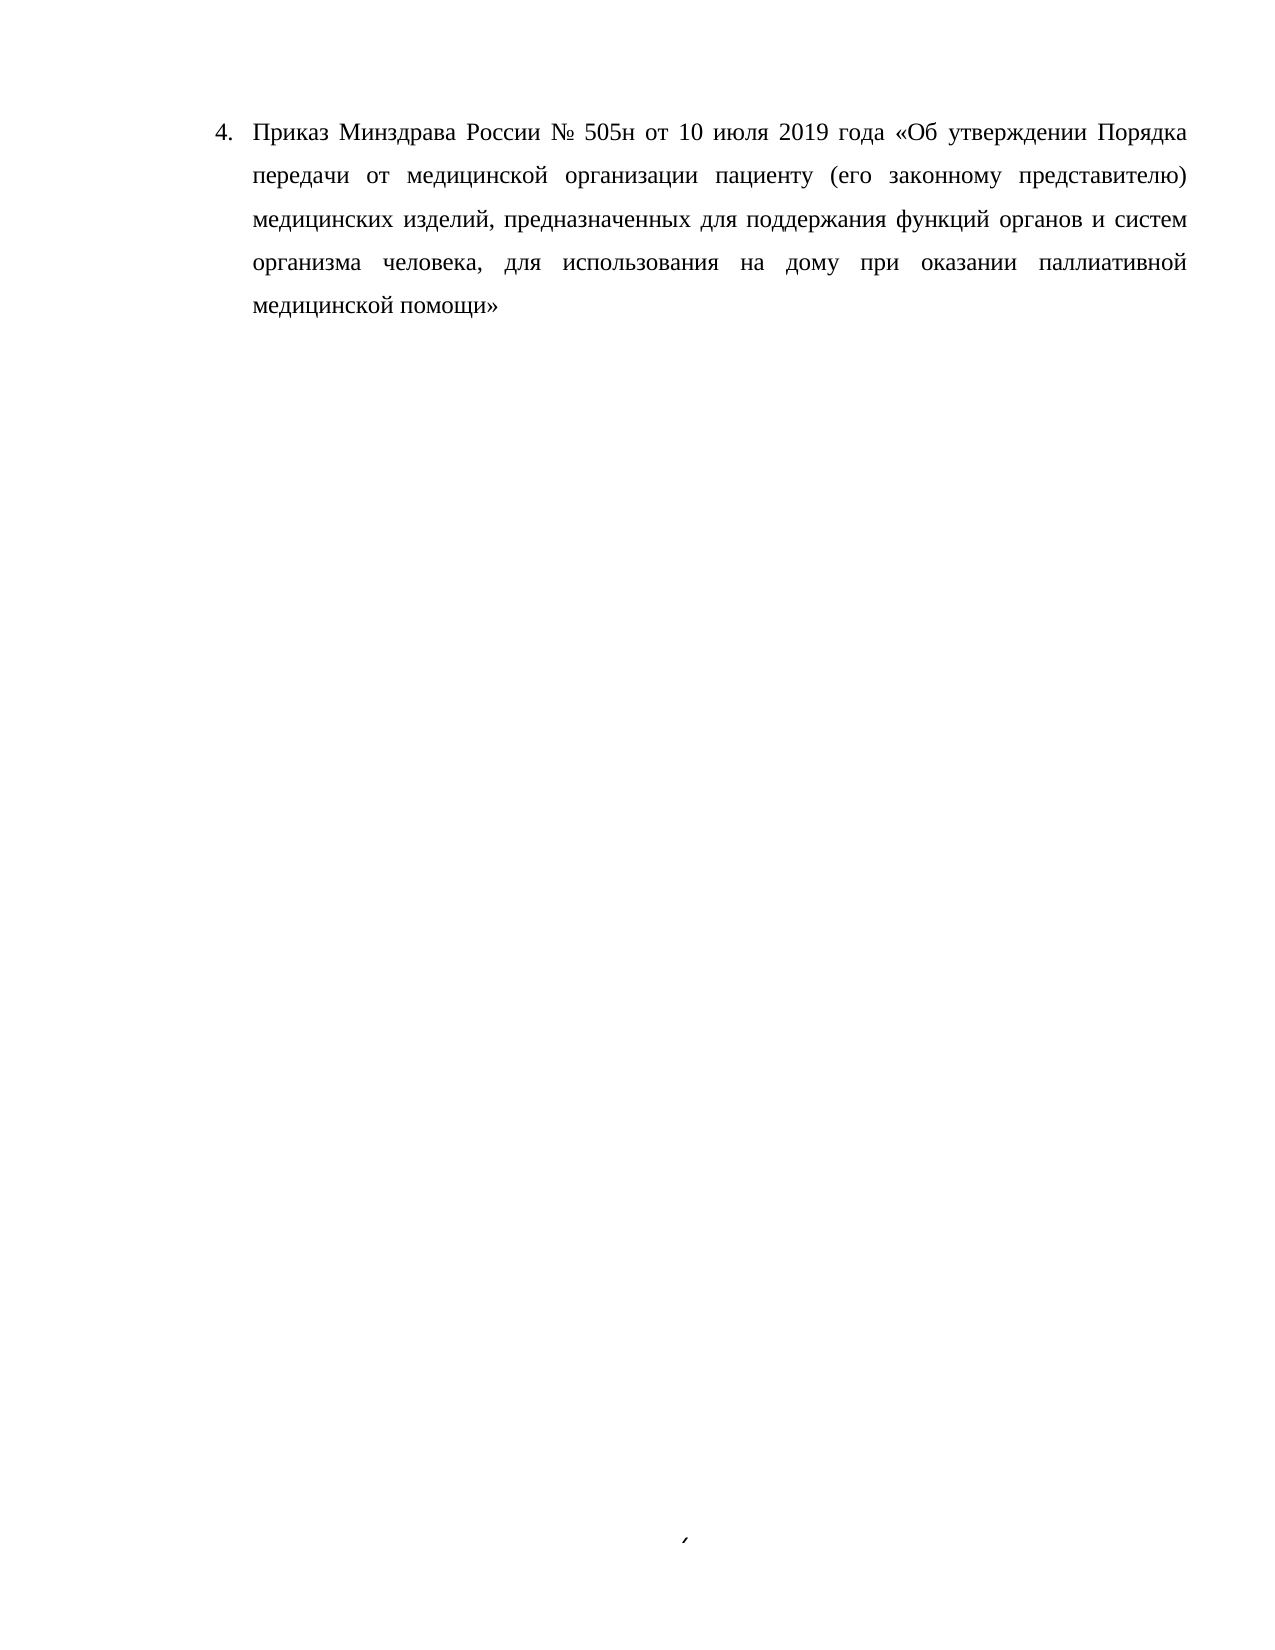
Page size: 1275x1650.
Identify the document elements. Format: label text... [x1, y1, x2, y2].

list Приказ Минздрава России № 505н от 10 июля 2019 года «Об утверждении Порядка передачи от медицинской организации пациенту (его законному представителю) медицинских изделий, предназначенных для поддержания функций органов и систем организма человека, для использования на дому при оказании паллиативной медицинской помощи» [215, 117, 1187, 319]
